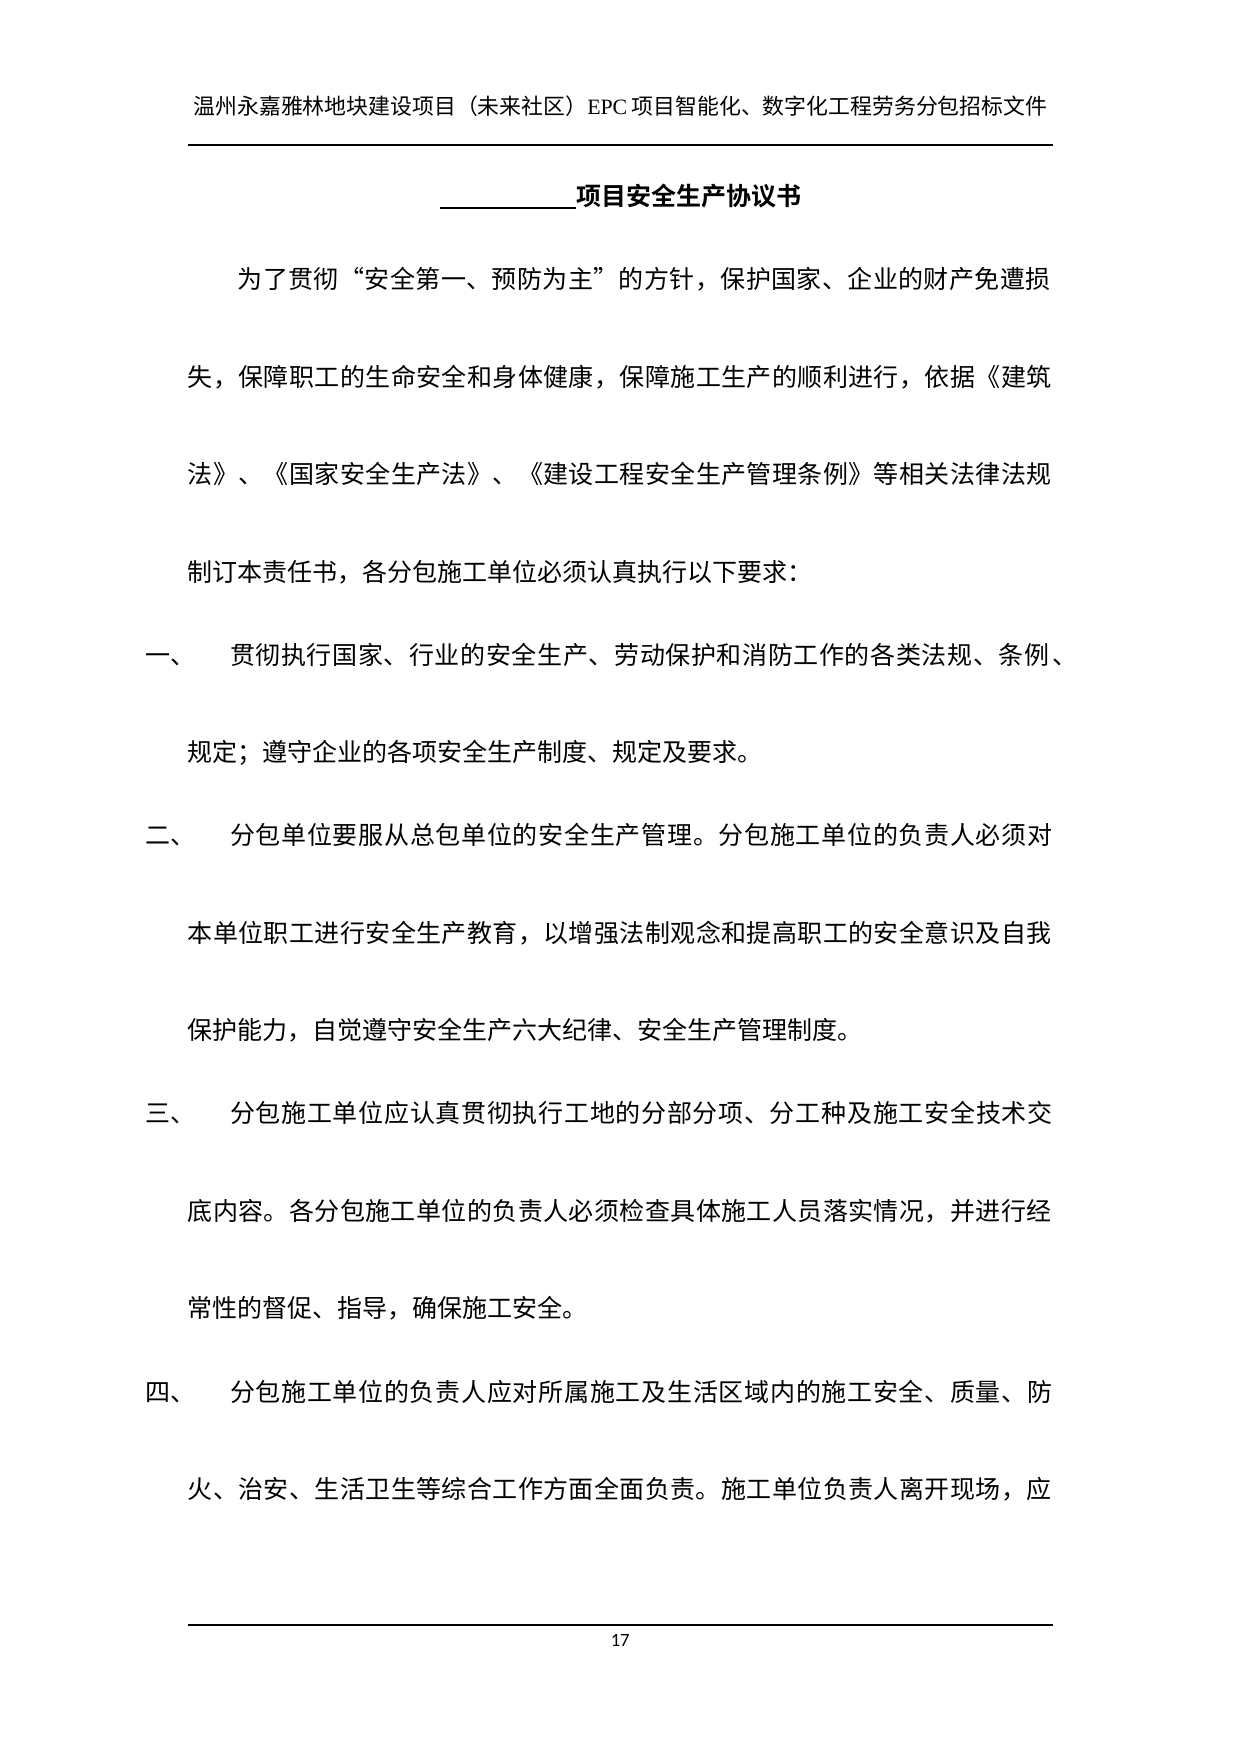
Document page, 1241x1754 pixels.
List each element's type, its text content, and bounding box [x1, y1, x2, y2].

text 项目安全生产协议书 [187, 162, 1053, 227]
text 为了贯彻“安全第一、预防为主”的方针，保护国家、企业的财产免遭损失，保障职工的生命安全和身体健康，保障施工生产的顺利进行，依据《建筑法》、《国家安全生产法》、《建设工程安全生产管理条例》等相关法律法规制订本责任书，各分包施工单位必须认真执行以下要求： [187, 245, 1053, 603]
list 分包施工单位应认真贯彻执行工地的分部分项、分工种及施工安全技术交底内容。各分包施工单位的负责人必须检查具体施工人员落实情况，并进行经常性的督促、指导，确保施工安全。 [145, 1079, 1053, 1339]
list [145, 1358, 1053, 1520]
list 贯彻执行国家、行业的安全生产、劳动保护和消防工作的各类法规、条例、规定；遵守企业的各项安全生产制度、规定及要求。 [145, 621, 1053, 783]
list 分包单位要服从总包单位的安全生产管理。分包施工单位的负责人必须对本单位职工进行安全生产教育，以增强法制观念和提高职工的安全意识及自我保护能力，自觉遵守安全生产六大纪律、安全生产管理制度。 [145, 801, 1053, 1061]
